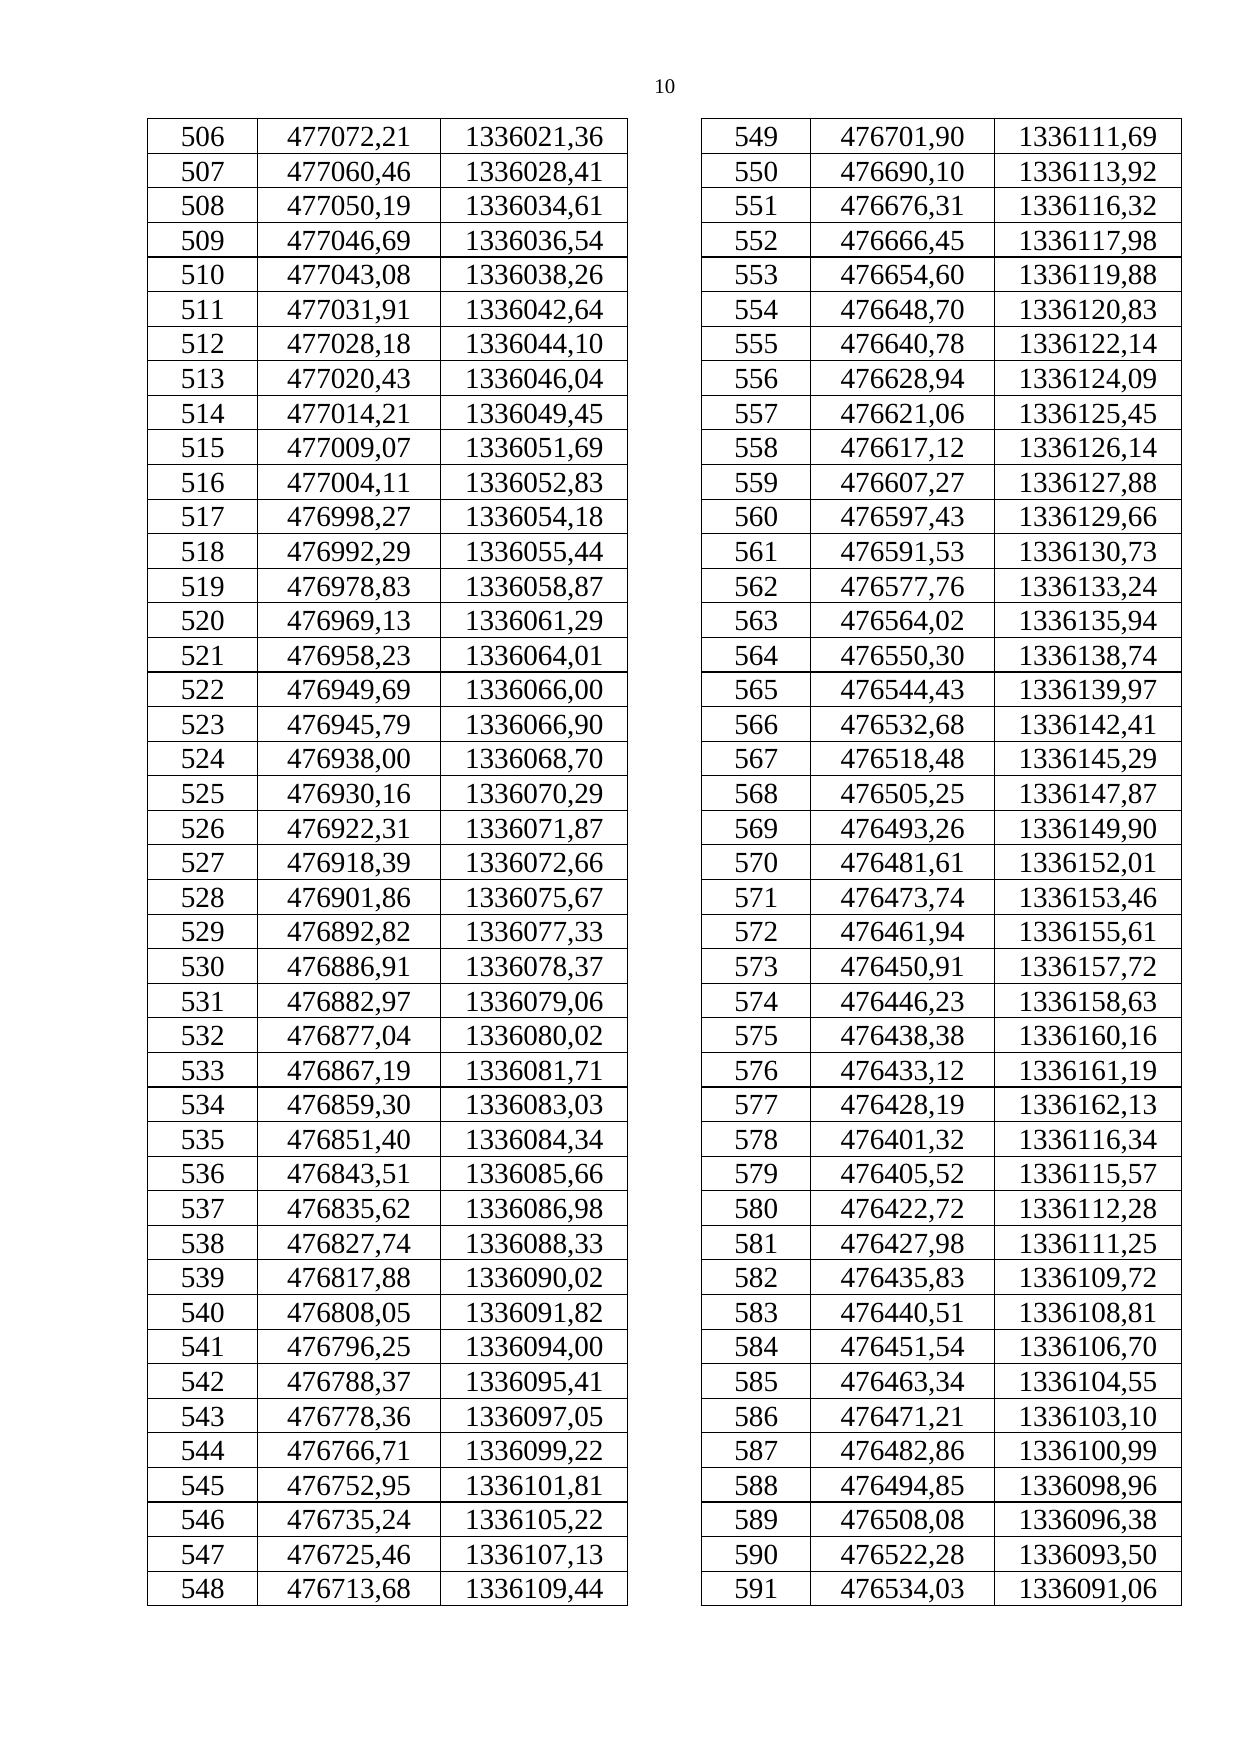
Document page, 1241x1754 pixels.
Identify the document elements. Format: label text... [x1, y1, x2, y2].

table_cell 530 [148, 949, 257, 983]
table_cell 476473,74 [811, 880, 994, 913]
table_cell 1336122,14 [995, 327, 1181, 360]
table_cell 1336135,94 [995, 603, 1181, 637]
table_cell 476901,86 [258, 880, 440, 913]
table_cell 1336107,13 [441, 1537, 627, 1571]
table_cell 476428,19 [811, 1088, 994, 1121]
table_cell 529 [148, 915, 257, 948]
table_cell 521 [148, 638, 257, 671]
table_cell 507 [148, 154, 257, 187]
table_cell 564 [702, 638, 810, 671]
table_cell 550 [702, 154, 810, 187]
table_cell 477009,07 [258, 430, 440, 464]
table_cell 589 [702, 1503, 810, 1536]
table_cell 476918,39 [258, 845, 440, 879]
table_cell 476676,31 [811, 188, 994, 222]
table_cell 476628,94 [811, 361, 994, 395]
table_cell 1336113,92 [995, 154, 1181, 187]
table_cell 476835,62 [258, 1191, 440, 1225]
table_cell 476945,79 [258, 707, 440, 741]
table_cell 1336083,03 [441, 1088, 627, 1121]
table_cell 476735,24 [258, 1503, 440, 1536]
table_cell 538 [148, 1226, 257, 1259]
table_cell 1336052,83 [441, 465, 627, 498]
table_cell 476471,21 [811, 1399, 994, 1432]
table_cell 1336096,38 [995, 1503, 1181, 1536]
table_cell 477020,43 [258, 361, 440, 395]
table_cell 586 [702, 1399, 810, 1432]
table_cell 1336093,50 [995, 1537, 1181, 1571]
table_cell 476859,30 [258, 1088, 440, 1121]
table_cell 1336108,81 [995, 1295, 1181, 1328]
table_cell 587 [702, 1433, 810, 1467]
table_cell 511 [148, 292, 257, 326]
table_cell 558 [702, 430, 810, 464]
table_cell 551 [702, 188, 810, 222]
table_cell 513 [148, 361, 257, 395]
table_cell 1336125,45 [995, 396, 1181, 429]
table_cell 576 [702, 1053, 810, 1086]
table_cell 549 [702, 119, 810, 153]
table_cell 1336129,66 [995, 500, 1181, 533]
table_cell 1336094,00 [441, 1330, 627, 1363]
table_cell 476607,27 [811, 465, 994, 498]
table_cell 476522,28 [811, 1537, 994, 1571]
table_cell 591 [702, 1572, 810, 1605]
table_cell 1336077,33 [441, 915, 627, 948]
table_cell 1336068,70 [441, 742, 627, 775]
table_cell 1336133,24 [995, 569, 1181, 602]
table_cell 1336117,98 [995, 223, 1181, 256]
table_cell 1336119,88 [995, 258, 1181, 291]
table_cell 476401,32 [811, 1122, 994, 1156]
table_cell 1336152,01 [995, 845, 1181, 879]
table_cell 575 [702, 1018, 810, 1052]
table_cell 476450,91 [811, 949, 994, 983]
table_cell 476481,61 [811, 845, 994, 879]
table_cell 476564,02 [811, 603, 994, 637]
table_cell 1336103,10 [995, 1399, 1181, 1432]
table_cell 476640,78 [811, 327, 994, 360]
table_cell 566 [702, 707, 810, 741]
table_cell 555 [702, 327, 810, 360]
table_cell 1336055,44 [441, 534, 627, 568]
table_cell 519 [148, 569, 257, 602]
table_cell 542 [148, 1364, 257, 1398]
table_cell 1336106,70 [995, 1330, 1181, 1363]
table_cell 526 [148, 811, 257, 844]
table_cell 476461,94 [811, 915, 994, 948]
table_cell 476435,83 [811, 1260, 994, 1294]
table_cell 477050,19 [258, 188, 440, 222]
table_cell 545 [148, 1468, 257, 1501]
table_cell 1336080,02 [441, 1018, 627, 1052]
table_cell 476817,88 [258, 1260, 440, 1294]
table_cell 1336112,28 [995, 1191, 1181, 1225]
table_cell 508 [148, 188, 257, 222]
table_cell 553 [702, 258, 810, 291]
table_cell 476949,69 [258, 673, 440, 706]
table_cell 1336160,16 [995, 1018, 1181, 1052]
table_cell 476892,82 [258, 915, 440, 948]
table_cell 572 [702, 915, 810, 948]
table_cell 568 [702, 776, 810, 810]
table_cell 574 [702, 984, 810, 1017]
table_cell 476482,86 [811, 1433, 994, 1467]
table_cell 1336071,87 [441, 811, 627, 844]
table_cell 570 [702, 845, 810, 879]
table_cell 476766,71 [258, 1433, 440, 1467]
table_cell 1336078,37 [441, 949, 627, 983]
table_cell 477028,18 [258, 327, 440, 360]
table_cell 476930,16 [258, 776, 440, 810]
table_cell 476978,83 [258, 569, 440, 602]
table_cell 1336147,87 [995, 776, 1181, 810]
table_cell 476827,74 [258, 1226, 440, 1259]
table_cell 506 [148, 119, 257, 153]
table_cell 1336157,72 [995, 949, 1181, 983]
table_cell 1336126,14 [995, 430, 1181, 464]
table_cell 476788,37 [258, 1364, 440, 1398]
table_cell 541 [148, 1330, 257, 1363]
table_cell 557 [702, 396, 810, 429]
table_cell 476725,46 [258, 1537, 440, 1571]
table_cell 476713,68 [258, 1572, 440, 1605]
table_cell 1336028,41 [441, 154, 627, 187]
table_cell 520 [148, 603, 257, 637]
table_cell 476451,54 [811, 1330, 994, 1363]
table_cell 1336124,09 [995, 361, 1181, 395]
table_cell 1336142,41 [995, 707, 1181, 741]
table_cell 477060,46 [258, 154, 440, 187]
table_cell 583 [702, 1295, 810, 1328]
table_cell 582 [702, 1260, 810, 1294]
table_cell 1336054,18 [441, 500, 627, 533]
table_cell 1336091,06 [995, 1572, 1181, 1605]
table_cell 554 [702, 292, 810, 326]
table_cell 532 [148, 1018, 257, 1052]
table_cell 476654,60 [811, 258, 994, 291]
table_cell 476405,52 [811, 1157, 994, 1190]
table_cell 476621,06 [811, 396, 994, 429]
table_cell 547 [148, 1537, 257, 1571]
table_cell 560 [702, 500, 810, 533]
table_cell 476493,26 [811, 811, 994, 844]
table_cell 1336161,19 [995, 1053, 1181, 1086]
table_cell 477014,21 [258, 396, 440, 429]
table_cell 522 [148, 673, 257, 706]
table_cell 476494,85 [811, 1468, 994, 1501]
table_cell 533 [148, 1053, 257, 1086]
table_cell 1336088,33 [441, 1226, 627, 1259]
table_cell 476508,08 [811, 1503, 994, 1536]
table_cell 476617,12 [811, 430, 994, 464]
table_cell 1336100,99 [995, 1433, 1181, 1467]
table_cell 1336138,74 [995, 638, 1181, 671]
table_cell 1336090,02 [441, 1260, 627, 1294]
table_cell 584 [702, 1330, 810, 1363]
table_cell 1336085,66 [441, 1157, 627, 1190]
table_cell 516 [148, 465, 257, 498]
table_cell 1336097,05 [441, 1399, 627, 1432]
table_cell 476505,25 [811, 776, 994, 810]
table_cell 476463,34 [811, 1364, 994, 1398]
table_cell 524 [148, 742, 257, 775]
table_cell 1336116,34 [995, 1122, 1181, 1156]
table_cell 476877,04 [258, 1018, 440, 1052]
table_cell 579 [702, 1157, 810, 1190]
table_cell 476808,05 [258, 1295, 440, 1328]
table_cell 567 [702, 742, 810, 775]
table_cell 537 [148, 1191, 257, 1225]
table_cell 477046,69 [258, 223, 440, 256]
table_cell 518 [148, 534, 257, 568]
table_cell 1336162,13 [995, 1088, 1181, 1121]
table_cell 1336098,96 [995, 1468, 1181, 1501]
table_cell 509 [148, 223, 257, 256]
table_cell 548 [148, 1572, 257, 1605]
table_cell 561 [702, 534, 810, 568]
table_cell 580 [702, 1191, 810, 1225]
table_cell 476648,70 [811, 292, 994, 326]
table_cell 590 [702, 1537, 810, 1571]
table_cell 1336109,44 [441, 1572, 627, 1605]
table_cell 1336120,83 [995, 292, 1181, 326]
table_cell 1336111,25 [995, 1226, 1181, 1259]
table_cell 1336061,29 [441, 603, 627, 637]
table_cell 517 [148, 500, 257, 533]
table_cell 1336064,01 [441, 638, 627, 671]
table_cell 1336115,57 [995, 1157, 1181, 1190]
table_cell 476577,76 [811, 569, 994, 602]
table_cell 1336158,63 [995, 984, 1181, 1017]
table_cell 1336051,69 [441, 430, 627, 464]
table_cell 536 [148, 1157, 257, 1190]
table_cell 476440,51 [811, 1295, 994, 1328]
table_cell 531 [148, 984, 257, 1017]
table_cell 476969,13 [258, 603, 440, 637]
table_cell 476518,48 [811, 742, 994, 775]
table_cell 1336153,46 [995, 880, 1181, 913]
table_cell 571 [702, 880, 810, 913]
table_cell 1336130,73 [995, 534, 1181, 568]
table_cell 1336044,10 [441, 327, 627, 360]
table_cell 1336081,71 [441, 1053, 627, 1086]
table_cell 1336145,29 [995, 742, 1181, 775]
table_cell 476998,27 [258, 500, 440, 533]
table_cell 1336116,32 [995, 188, 1181, 222]
table_cell 1336021,36 [441, 119, 627, 153]
table_cell 552 [702, 223, 810, 256]
table_cell 1336046,04 [441, 361, 627, 395]
table_cell 588 [702, 1468, 810, 1501]
table_cell 1336075,67 [441, 880, 627, 913]
table_cell 476666,45 [811, 223, 994, 256]
table_cell 1336127,88 [995, 465, 1181, 498]
table_cell 514 [148, 396, 257, 429]
table_cell 476534,03 [811, 1572, 994, 1605]
table_cell 1336049,45 [441, 396, 627, 429]
table_cell 476550,30 [811, 638, 994, 671]
table_cell 1336070,29 [441, 776, 627, 810]
table_cell 569 [702, 811, 810, 844]
table_cell 476438,38 [811, 1018, 994, 1052]
table_cell 556 [702, 361, 810, 395]
table_cell 1336095,41 [441, 1364, 627, 1398]
table_cell 540 [148, 1295, 257, 1328]
table_cell 1336042,64 [441, 292, 627, 326]
table_cell 476544,43 [811, 673, 994, 706]
table_cell 1336111,69 [995, 119, 1181, 153]
table_cell 543 [148, 1399, 257, 1432]
table_cell 1336086,98 [441, 1191, 627, 1225]
table_cell 512 [148, 327, 257, 360]
table_cell 1336066,00 [441, 673, 627, 706]
table_cell 563 [702, 603, 810, 637]
table_cell 562 [702, 569, 810, 602]
table_cell 476867,19 [258, 1053, 440, 1086]
table_cell 476882,97 [258, 984, 440, 1017]
table_cell 539 [148, 1260, 257, 1294]
table_cell 1336036,54 [441, 223, 627, 256]
table_cell 476701,90 [811, 119, 994, 153]
table_cell 1336149,90 [995, 811, 1181, 844]
table_cell 476752,95 [258, 1468, 440, 1501]
table_cell 476851,40 [258, 1122, 440, 1156]
table_cell 1336079,06 [441, 984, 627, 1017]
table_cell 523 [148, 707, 257, 741]
table_cell 515 [148, 430, 257, 464]
table_cell 565 [702, 673, 810, 706]
table_cell 476427,98 [811, 1226, 994, 1259]
table_cell 476597,43 [811, 500, 994, 533]
table_cell 581 [702, 1226, 810, 1259]
table_cell 1336084,34 [441, 1122, 627, 1156]
table_cell 1336091,82 [441, 1295, 627, 1328]
table_cell 559 [702, 465, 810, 498]
table_cell 1336058,87 [441, 569, 627, 602]
table_cell 544 [148, 1433, 257, 1467]
table_cell 476532,68 [811, 707, 994, 741]
table_cell 534 [148, 1088, 257, 1121]
table_cell 1336072,66 [441, 845, 627, 879]
table_cell 525 [148, 776, 257, 810]
table_cell 1336099,22 [441, 1433, 627, 1467]
table_cell 577 [702, 1088, 810, 1121]
table_cell 476843,51 [258, 1157, 440, 1190]
table_cell 510 [148, 258, 257, 291]
table_cell 476422,72 [811, 1191, 994, 1225]
table_cell 585 [702, 1364, 810, 1398]
table_cell 527 [148, 845, 257, 879]
table_cell 578 [702, 1122, 810, 1156]
table_cell 535 [148, 1122, 257, 1156]
table_cell 476886,91 [258, 949, 440, 983]
table_cell 1336066,90 [441, 707, 627, 741]
table_cell 476591,53 [811, 534, 994, 568]
table_cell 1336155,61 [995, 915, 1181, 948]
table_cell 477004,11 [258, 465, 440, 498]
table_cell 476992,29 [258, 534, 440, 568]
table_cell 476958,23 [258, 638, 440, 671]
table_cell 476446,23 [811, 984, 994, 1017]
table_cell 546 [148, 1503, 257, 1536]
table_cell 1336038,26 [441, 258, 627, 291]
table_cell 476796,25 [258, 1330, 440, 1363]
table_cell 476690,10 [811, 154, 994, 187]
table_cell 476778,36 [258, 1399, 440, 1432]
table_cell 528 [148, 880, 257, 913]
table_cell 1336139,97 [995, 673, 1181, 706]
table_cell 476922,31 [258, 811, 440, 844]
table_cell 477072,21 [258, 119, 440, 153]
table_cell 1336105,22 [441, 1503, 627, 1536]
table_cell 1336109,72 [995, 1260, 1181, 1294]
table_cell 573 [702, 949, 810, 983]
table_cell 1336034,61 [441, 188, 627, 222]
table_cell 476433,12 [811, 1053, 994, 1086]
table_cell 477043,08 [258, 258, 440, 291]
table_cell 476938,00 [258, 742, 440, 775]
table_cell 1336101,81 [441, 1468, 627, 1501]
table_cell 477031,91 [258, 292, 440, 326]
table_cell 1336104,55 [995, 1364, 1181, 1398]
